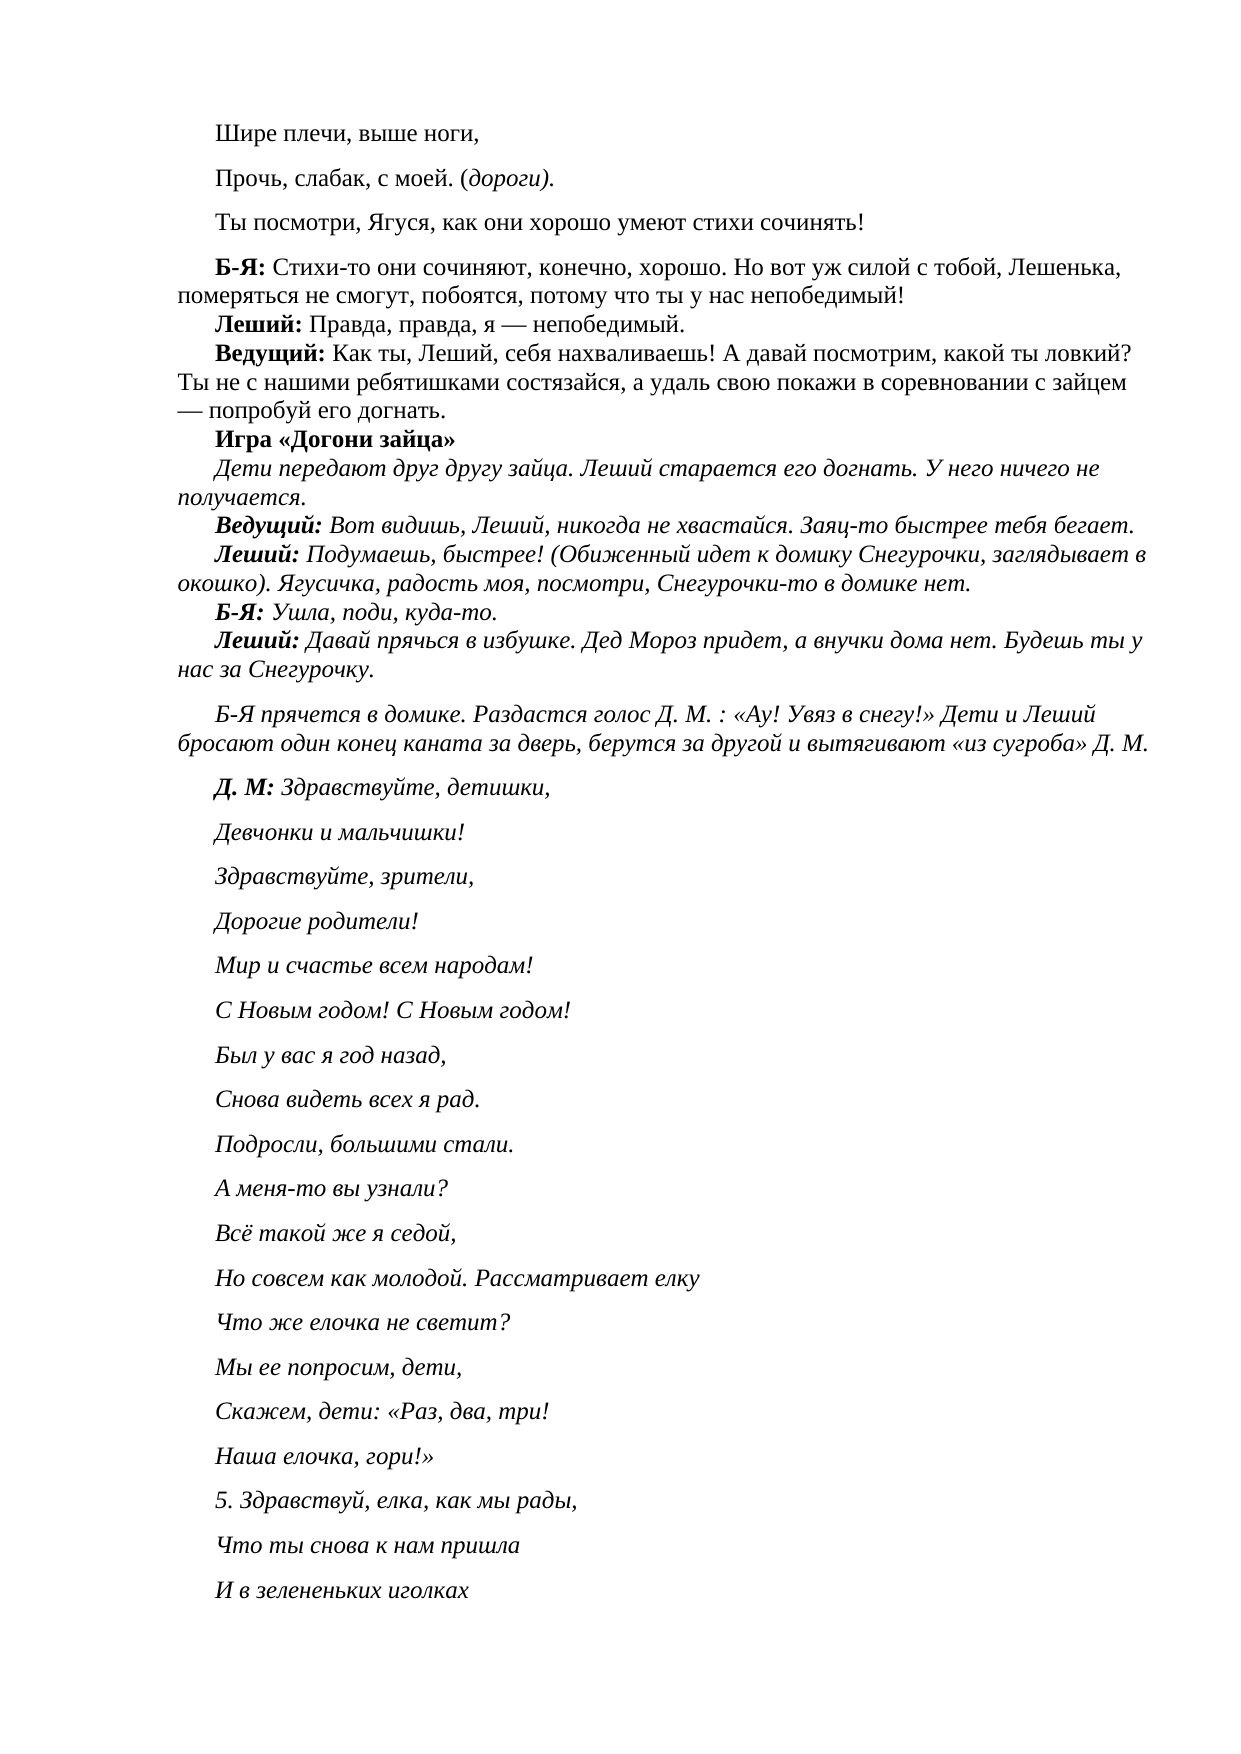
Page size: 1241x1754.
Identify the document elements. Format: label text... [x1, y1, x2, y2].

text Скажем, дети: «Раз, два, три! [177, 1396, 1152, 1425]
text Но совсем как молодой. Рассматривает елку [177, 1263, 1152, 1291]
text Ведущий: Как ты, Леший, себя нахваливаешь! А давай посмотрим, какой ты ловкий? Ты не с нашими ребятишками состязайся, а удаль свою покажи в соревновании с зайцем — попробуй его догнать. [177, 338, 1152, 424]
text Дети передают друг другу зайца. Леший старается его догнать. У него ничего не получается. [177, 453, 1152, 511]
text А меня-то вы узнали? [177, 1173, 1152, 1202]
text Дорогие родители! [177, 906, 1152, 935]
text Прочь, слабак, с моей. (дороги). [177, 163, 1152, 191]
text 5. Здравствуй, елка, как мы рады, [177, 1486, 1152, 1514]
text Наша елочка, гори!» [177, 1441, 1152, 1470]
text Ты посмотри, Ягуся, как они хорошо умеют стихи сочинять! [177, 207, 1152, 236]
text Снова видеть всех я рад. [177, 1084, 1152, 1113]
text Был у вас я год назад, [177, 1040, 1152, 1068]
text Б-Я: Стихи-то они сочиняют, конечно, хорошо. Но вот уж силой с тобой, Лешенька, померяться не смогут, побоятся, потому что ты у нас непобедимый! [177, 252, 1152, 309]
text Что ты снова к нам пришла [177, 1530, 1152, 1559]
text Б-Я: Ушла, поди, куда-то. [177, 597, 1152, 626]
text Леший: Подумаешь, быстрее! (Обиженный идет к домику Снегурочки, заглядывает в окошко). Ягусичка, радость моя, посмотри, Снегурочки-то в домике нет. [177, 539, 1152, 597]
text Что же елочка не светит? [177, 1307, 1152, 1336]
text Мир и счастье всем народам! [177, 951, 1152, 979]
text Ведущий: Вот видишь, Леший, никогда не хвастайся. Заяц-то быстрее тебя бегает. [177, 511, 1152, 539]
text Мы ее попросим, дети, [177, 1352, 1152, 1381]
text Леший: Давай прячься в избушке. Дед Мороз придет, а внучки дома нет. Будешь ты у нас за Снегурочку. [177, 626, 1152, 683]
text Здравствуйте, зрители, [177, 861, 1152, 890]
text Б-Я прячется в домике. Раздастся голос Д. М. : «Ау! Увяз в снегу!» Дети и Леший бросают один конец каната за дверь, берутся за другой и вытягивают «из сугроба» Д. М. [177, 699, 1152, 756]
text Всё такой же я седой, [177, 1218, 1152, 1247]
text Девчонки и мальчишки! [177, 817, 1152, 846]
text Шире плечи, выше ноги, [177, 118, 1152, 147]
text С Новым годом! С Новым годом! [177, 995, 1152, 1024]
text Д. М: Здравствуйте, детишки, [177, 772, 1152, 801]
text Игра «Догони зайца» [177, 424, 1152, 453]
text И в зелененьких иголках [177, 1575, 1152, 1603]
text Подросли, большими стали. [177, 1129, 1152, 1158]
text Леший: Правда, правда, я — непобедимый. [177, 309, 1152, 338]
